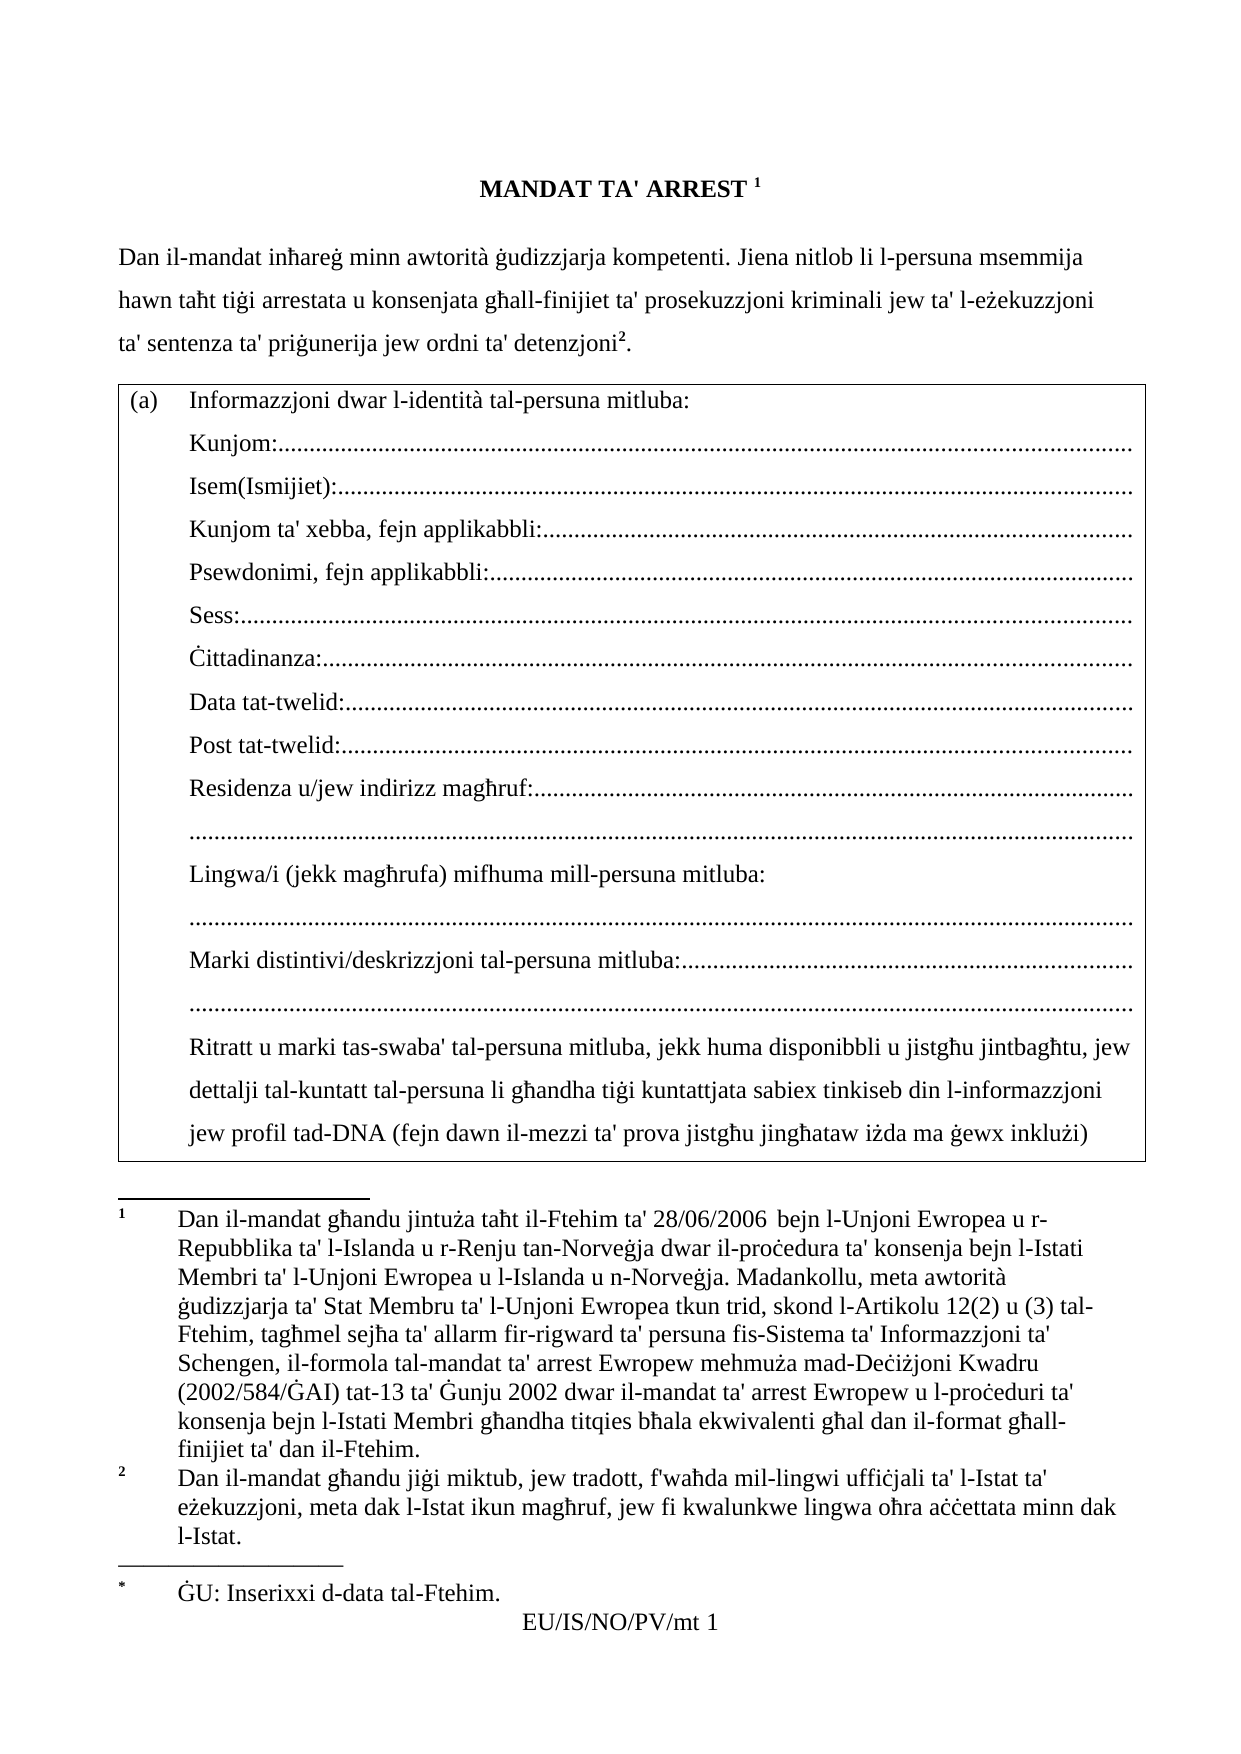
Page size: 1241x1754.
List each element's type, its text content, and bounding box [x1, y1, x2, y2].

text Dan il-mandat inħareġ minn awtorità ġudizzjarja kompetenti. Jiena nitlob li l-persuna msemmija hawn taħt tiġi arrestata u konsenjata għall-finijiet ta' prosekuzzjoni kriminali jew ta' l-eżekuzzjoni ta' sentenza ta' priġunerija jew ordni ta' detenzjoni. [118, 242, 1122, 357]
text MANDAT TA' ARREST [118, 174, 1122, 202]
table_header (a) Informazzjoni dwar l-identità tal-persuna mitluba: Kunjom: Isem(Ismijiet): Kunjom ta' xebba, fejn applikabbli: Psewdonimi, fejn applikabbli: Sess: Ċittadinanza: Data tat-twelid: Post tat-twelid: Residenza u/jew indirizz magħruf: Lingwa/i (jekk magħrufa) mifhuma mill-persuna mitluba: Marki distintivi/deskrizzjoni tal-persuna mitluba: Ritratt u marki tas-swaba' tal-persuna mitluba, jekk huma disponibbli u jistgħu jintbagħtu, jew dettalji tal-kuntatt tal-persuna li għandha tiġi kuntattjata sabiex tinkiseb din l-informazzjoni jew profil tad-DNA (fejn dawn il-mezzi ta' prova jistgħu jingħataw iżda ma ġewx inklużi) [119, 385, 1145, 1161]
